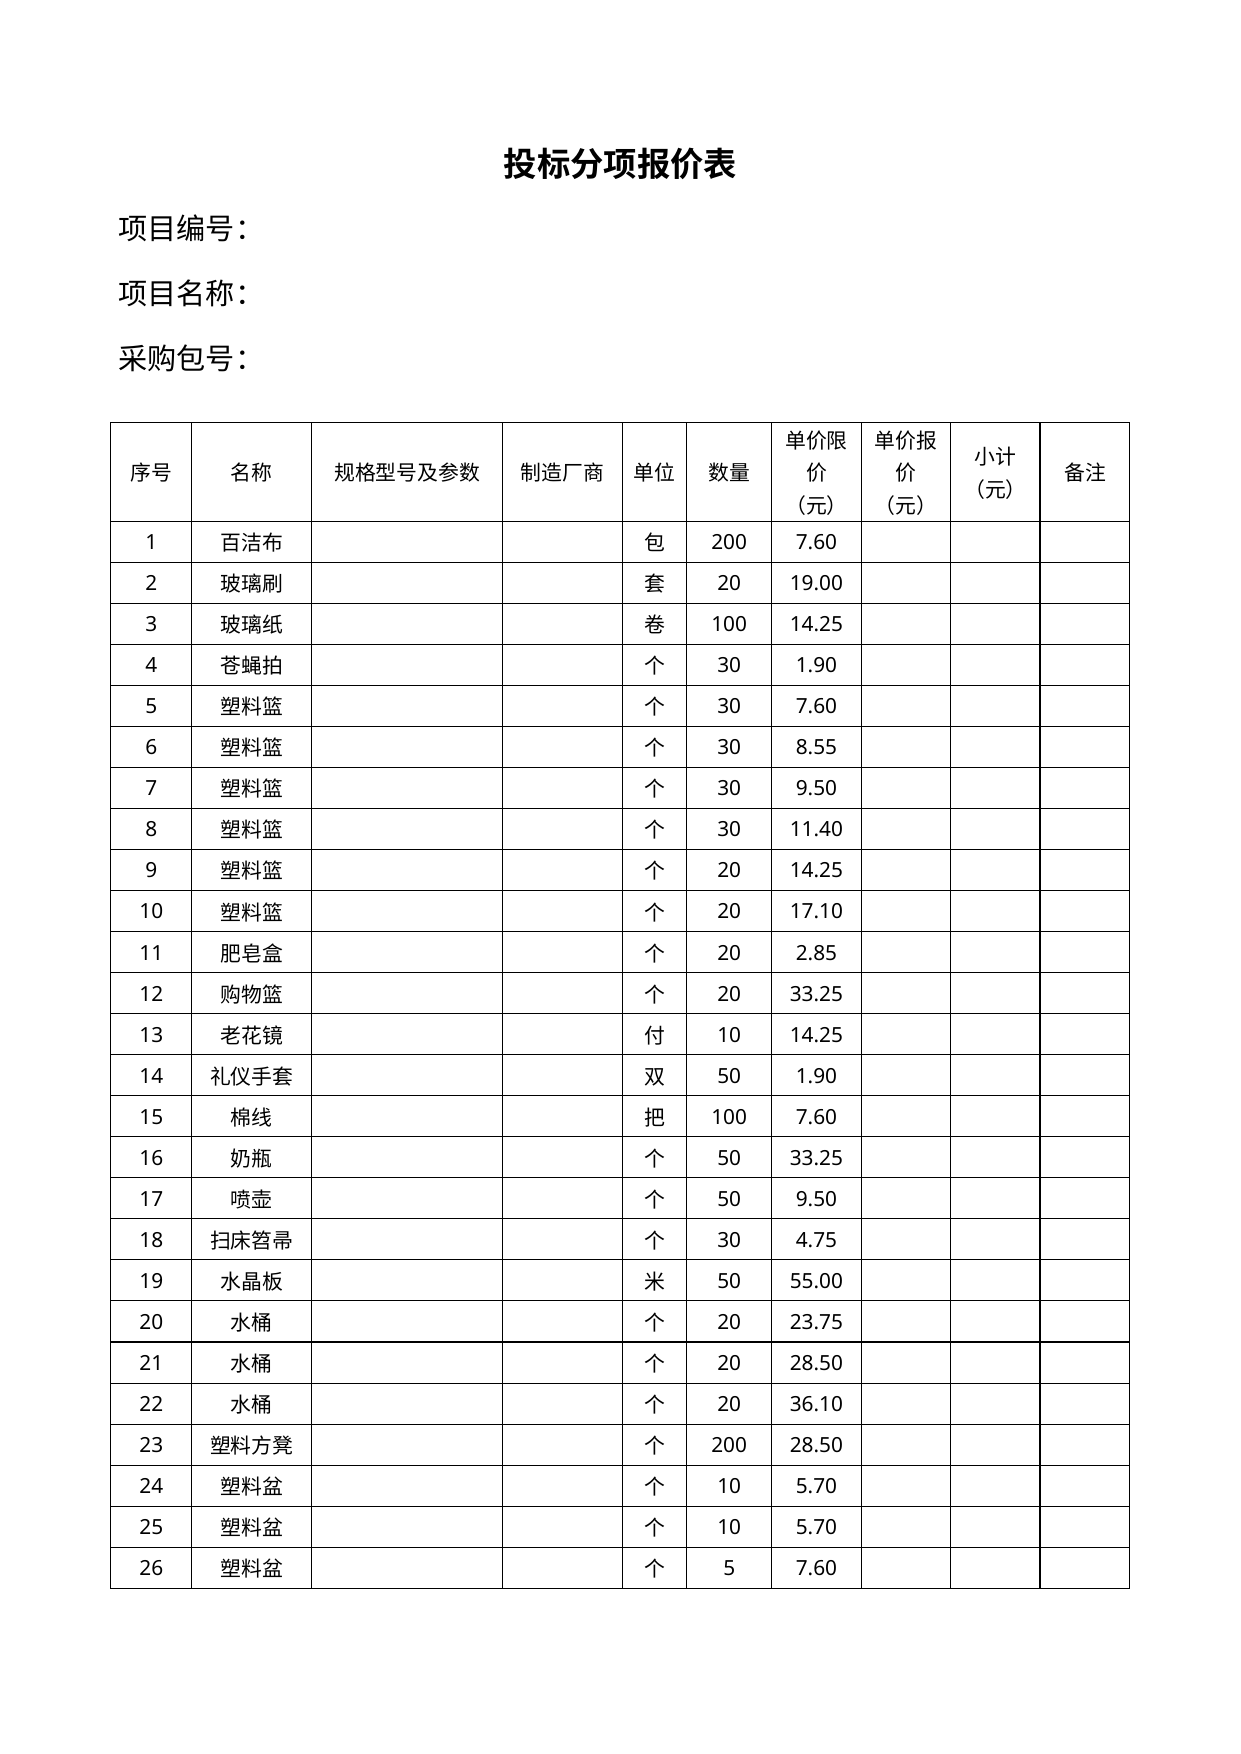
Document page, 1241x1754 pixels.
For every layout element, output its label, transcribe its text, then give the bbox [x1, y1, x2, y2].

table_cell [862, 932, 950, 972]
table_cell [1041, 1055, 1129, 1095]
table_cell 9 [111, 850, 191, 890]
table_cell 个 [623, 645, 686, 685]
table_cell 水桶 [192, 1343, 311, 1382]
table_cell 2 [111, 563, 191, 603]
table_cell [862, 973, 950, 1013]
table_header 单价报价（元） [862, 423, 950, 521]
table_cell 50 [687, 1260, 771, 1300]
table_cell 喷壶 [192, 1178, 311, 1218]
table_cell [312, 1219, 502, 1259]
table_cell 个 [623, 768, 686, 808]
table_cell 23 [111, 1425, 191, 1464]
table_cell 100 [687, 1096, 771, 1136]
table_cell [951, 686, 1039, 726]
table_cell 17.10 [772, 891, 861, 931]
table_cell 14 [111, 1055, 191, 1095]
table_cell 个 [623, 1137, 686, 1177]
table_cell 塑料篮 [192, 850, 311, 890]
table_cell [503, 768, 622, 808]
table_cell [862, 1548, 950, 1588]
table_cell 22 [111, 1384, 191, 1423]
table_cell [862, 1137, 950, 1177]
table_cell 个 [623, 1178, 686, 1218]
table_cell 24 [111, 1466, 191, 1506]
table_cell 米 [623, 1260, 686, 1300]
table_cell [862, 1055, 950, 1095]
table_cell [312, 850, 502, 890]
text 采购包号： [118, 324, 1122, 389]
table_cell [862, 1260, 950, 1300]
table_cell 卷 [623, 604, 686, 644]
table_cell [503, 1178, 622, 1218]
table_cell [503, 1507, 622, 1547]
table_cell [503, 850, 622, 890]
table_cell 2.85 [772, 932, 861, 972]
table_cell [1041, 1096, 1129, 1136]
table_cell [503, 645, 622, 685]
table_cell [312, 522, 502, 562]
table_cell 19.00 [772, 563, 861, 603]
table_cell 玻璃刷 [192, 563, 311, 603]
table_cell 50 [687, 1178, 771, 1218]
table_cell 12 [111, 973, 191, 1013]
table_cell [312, 645, 502, 685]
text 项目名称： [118, 259, 1122, 324]
table_cell [1041, 727, 1129, 767]
table_cell [312, 1055, 502, 1095]
table_cell [1041, 850, 1129, 890]
table_cell [951, 1425, 1039, 1464]
table_cell 100 [687, 604, 771, 644]
table_cell [1041, 973, 1129, 1013]
table_cell [951, 1219, 1039, 1259]
table_cell [951, 973, 1039, 1013]
table_cell 水桶 [192, 1384, 311, 1423]
table_cell 13 [111, 1014, 191, 1054]
table_cell 14.25 [772, 1014, 861, 1054]
table_cell [1041, 1014, 1129, 1054]
table_cell 8 [111, 809, 191, 849]
table_cell 1.90 [772, 1055, 861, 1095]
table_cell 1.90 [772, 645, 861, 685]
table_cell [862, 1425, 950, 1464]
table_cell [951, 1055, 1039, 1095]
table_header 序号 [111, 423, 191, 521]
table_cell [312, 604, 502, 644]
table_cell [951, 1466, 1039, 1506]
table_cell [312, 768, 502, 808]
table_cell 14.25 [772, 604, 861, 644]
table_cell 购物篮 [192, 973, 311, 1013]
table_cell 5 [687, 1548, 771, 1588]
table_cell [951, 932, 1039, 972]
table_cell [312, 563, 502, 603]
table_cell [862, 1014, 950, 1054]
table_cell 33.25 [772, 973, 861, 1013]
table_cell 个 [623, 1219, 686, 1259]
table_cell [951, 727, 1039, 767]
table_cell [503, 1425, 622, 1464]
table_cell 30 [687, 727, 771, 767]
table_cell 百洁布 [192, 522, 311, 562]
table_cell 10 [111, 891, 191, 931]
table_cell [312, 973, 502, 1013]
table_cell [862, 645, 950, 685]
table_cell [503, 604, 622, 644]
table_cell 30 [687, 809, 771, 849]
table_cell 28.50 [772, 1425, 861, 1464]
table_cell 20 [687, 891, 771, 931]
table_cell [1041, 1301, 1129, 1341]
table_cell [312, 1384, 502, 1423]
table_cell 33.25 [772, 1137, 861, 1177]
table_cell 50 [687, 1055, 771, 1095]
table_cell [1041, 1260, 1129, 1300]
table_cell 6 [111, 727, 191, 767]
table_cell [1041, 768, 1129, 808]
table_cell 26 [111, 1548, 191, 1588]
table_cell 棉线 [192, 1096, 311, 1136]
table_cell [951, 850, 1039, 890]
table_cell [862, 1507, 950, 1547]
table_cell [951, 1384, 1039, 1423]
table_cell 个 [623, 1301, 686, 1341]
table_cell 10 [687, 1507, 771, 1547]
table_cell 个 [623, 1507, 686, 1547]
table_cell 水桶 [192, 1301, 311, 1341]
table_cell 塑料篮 [192, 768, 311, 808]
table_cell 塑料篮 [192, 727, 311, 767]
table_cell 个 [623, 727, 686, 767]
table_cell [1041, 563, 1129, 603]
table_cell 9.50 [772, 768, 861, 808]
table_cell [312, 1178, 502, 1218]
table_cell [951, 1507, 1039, 1547]
table_cell [503, 1301, 622, 1341]
text 投标分项报价表 [118, 129, 1122, 194]
table_cell [503, 522, 622, 562]
table_cell 奶瓶 [192, 1137, 311, 1177]
table_cell 塑料方凳 [192, 1425, 311, 1464]
table_cell [862, 891, 950, 931]
table_cell 塑料盆 [192, 1507, 311, 1547]
table_cell 20 [687, 1301, 771, 1341]
table_cell 23.75 [772, 1301, 861, 1341]
table_cell 30 [687, 645, 771, 685]
table_cell [862, 809, 950, 849]
table_cell 个 [623, 891, 686, 931]
table_cell 个 [623, 1466, 686, 1506]
table_cell 30 [687, 686, 771, 726]
table_cell 礼仪手套 [192, 1055, 311, 1095]
table_cell [862, 727, 950, 767]
table_cell [312, 1014, 502, 1054]
table_cell 20 [687, 563, 771, 603]
table_cell [951, 1343, 1039, 1382]
table_header 数量 [687, 423, 771, 521]
table_cell 塑料篮 [192, 809, 311, 849]
table_cell [1041, 1548, 1129, 1588]
table_cell 200 [687, 1425, 771, 1464]
table_cell 7.60 [772, 686, 861, 726]
table_cell 把 [623, 1096, 686, 1136]
table_cell [1041, 1137, 1129, 1177]
table_cell [312, 1548, 502, 1588]
table_cell 7.60 [772, 1096, 861, 1136]
table_cell [1041, 645, 1129, 685]
table_cell 8.55 [772, 727, 861, 767]
table_cell 个 [623, 1425, 686, 1464]
table_cell 20 [687, 1343, 771, 1382]
table_cell 7 [111, 768, 191, 808]
table_cell 个 [623, 932, 686, 972]
table_cell [312, 1425, 502, 1464]
table_cell [503, 809, 622, 849]
table_cell [312, 1343, 502, 1382]
table_cell [951, 1178, 1039, 1218]
table_cell [312, 1137, 502, 1177]
table_cell 11.40 [772, 809, 861, 849]
table_header 单位 [623, 423, 686, 521]
table_header 名称 [192, 423, 311, 521]
table_cell [1041, 1466, 1129, 1506]
table_cell 15 [111, 1096, 191, 1136]
table_header 备注 [1041, 423, 1129, 521]
table_cell 19 [111, 1260, 191, 1300]
table_cell 苍蝇拍 [192, 645, 311, 685]
table_cell [503, 1384, 622, 1423]
table_cell [1041, 522, 1129, 562]
table_cell 水晶板 [192, 1260, 311, 1300]
table_cell [312, 1301, 502, 1341]
table_header 单价限价（元） [772, 423, 861, 521]
table_cell 5.70 [772, 1466, 861, 1506]
table_cell [951, 1260, 1039, 1300]
table_cell 7.60 [772, 522, 861, 562]
table_cell [312, 1466, 502, 1506]
table_cell 200 [687, 522, 771, 562]
table_cell 50 [687, 1137, 771, 1177]
table_cell 14.25 [772, 850, 861, 890]
table_cell 20 [111, 1301, 191, 1341]
table_cell [312, 891, 502, 931]
table_cell [1041, 891, 1129, 931]
table_header 小计（元） [951, 423, 1039, 521]
table_cell 老花镜 [192, 1014, 311, 1054]
table_cell [951, 1548, 1039, 1588]
table_cell 55.00 [772, 1260, 861, 1300]
table_cell 20 [687, 850, 771, 890]
table_cell 28.50 [772, 1343, 861, 1382]
table_cell 16 [111, 1137, 191, 1177]
table_cell [503, 1343, 622, 1382]
table_cell [1041, 932, 1129, 972]
table_cell [503, 932, 622, 972]
table_cell [503, 686, 622, 726]
table_cell 25 [111, 1507, 191, 1547]
table_cell 个 [623, 809, 686, 849]
table_cell 10 [687, 1014, 771, 1054]
table_cell 36.10 [772, 1384, 861, 1423]
table_cell 塑料篮 [192, 686, 311, 726]
table_cell 9.50 [772, 1178, 861, 1218]
table_cell 17 [111, 1178, 191, 1218]
table_cell 20 [687, 1384, 771, 1423]
table_cell [312, 809, 502, 849]
table_cell [862, 604, 950, 644]
table_cell [951, 563, 1039, 603]
table_header 制造厂商 [503, 423, 622, 521]
text 项目编号： [118, 194, 1122, 259]
table_cell 20 [687, 973, 771, 1013]
table_cell 双 [623, 1055, 686, 1095]
table_cell 付 [623, 1014, 686, 1054]
table_cell [951, 809, 1039, 849]
table_cell [862, 1219, 950, 1259]
table_cell [951, 1301, 1039, 1341]
table_cell 1 [111, 522, 191, 562]
table_cell [503, 973, 622, 1013]
table_cell [862, 1096, 950, 1136]
table_cell [312, 727, 502, 767]
table_cell 30 [687, 768, 771, 808]
table_cell [503, 1137, 622, 1177]
table_cell [1041, 1343, 1129, 1382]
table_cell [862, 850, 950, 890]
table_cell 18 [111, 1219, 191, 1259]
table_cell [1041, 1507, 1129, 1547]
table_cell 塑料篮 [192, 891, 311, 931]
table_cell 30 [687, 1219, 771, 1259]
table_cell 4.75 [772, 1219, 861, 1259]
table_cell 5.70 [772, 1507, 861, 1547]
table_cell [503, 1466, 622, 1506]
table_cell 个 [623, 1548, 686, 1588]
table_cell [1041, 686, 1129, 726]
table_cell 20 [687, 932, 771, 972]
table_cell [312, 932, 502, 972]
table_cell 玻璃纸 [192, 604, 311, 644]
table_cell 个 [623, 850, 686, 890]
table_cell [503, 1219, 622, 1259]
table_cell [862, 563, 950, 603]
table_cell 塑料盆 [192, 1548, 311, 1588]
table_header 规格型号及参数 [312, 423, 502, 521]
table_cell [503, 727, 622, 767]
table_cell [503, 1096, 622, 1136]
table_cell 扫床笤帚 [192, 1219, 311, 1259]
table_cell [951, 522, 1039, 562]
table_cell 11 [111, 932, 191, 972]
table_cell [503, 891, 622, 931]
table_cell [1041, 1384, 1129, 1423]
table_cell [951, 604, 1039, 644]
table_cell [503, 1014, 622, 1054]
table_cell [862, 522, 950, 562]
table_cell [312, 1096, 502, 1136]
table_cell 3 [111, 604, 191, 644]
table_cell [862, 1384, 950, 1423]
table_cell [951, 1096, 1039, 1136]
table_cell [1041, 1425, 1129, 1464]
table_cell 个 [623, 973, 686, 1013]
table_cell 个 [623, 1384, 686, 1423]
table_cell [312, 686, 502, 726]
table_cell [1041, 809, 1129, 849]
table_cell [1041, 604, 1129, 644]
table_cell [862, 686, 950, 726]
table_cell 塑料盆 [192, 1466, 311, 1506]
table_cell [503, 1260, 622, 1300]
table_cell 10 [687, 1466, 771, 1506]
table_cell [862, 1466, 950, 1506]
table_cell [1041, 1178, 1129, 1218]
table_cell [862, 1178, 950, 1218]
table_cell [951, 1137, 1039, 1177]
table_cell [503, 1055, 622, 1095]
table_cell [862, 1343, 950, 1382]
table_cell [862, 768, 950, 808]
table_cell [951, 768, 1039, 808]
table_cell [312, 1507, 502, 1547]
table_cell [312, 1260, 502, 1300]
table_cell 套 [623, 563, 686, 603]
table_cell [503, 563, 622, 603]
table_cell 肥皂盒 [192, 932, 311, 972]
table_cell [862, 1301, 950, 1341]
table_cell 4 [111, 645, 191, 685]
table_cell 21 [111, 1343, 191, 1382]
table_cell [503, 1548, 622, 1588]
table_cell [951, 891, 1039, 931]
table_cell 个 [623, 686, 686, 726]
table_cell [1041, 1219, 1129, 1259]
table_cell 5 [111, 686, 191, 726]
table_cell 包 [623, 522, 686, 562]
table_cell 个 [623, 1343, 686, 1382]
table_cell 7.60 [772, 1548, 861, 1588]
table_cell [951, 645, 1039, 685]
table_cell [951, 1014, 1039, 1054]
